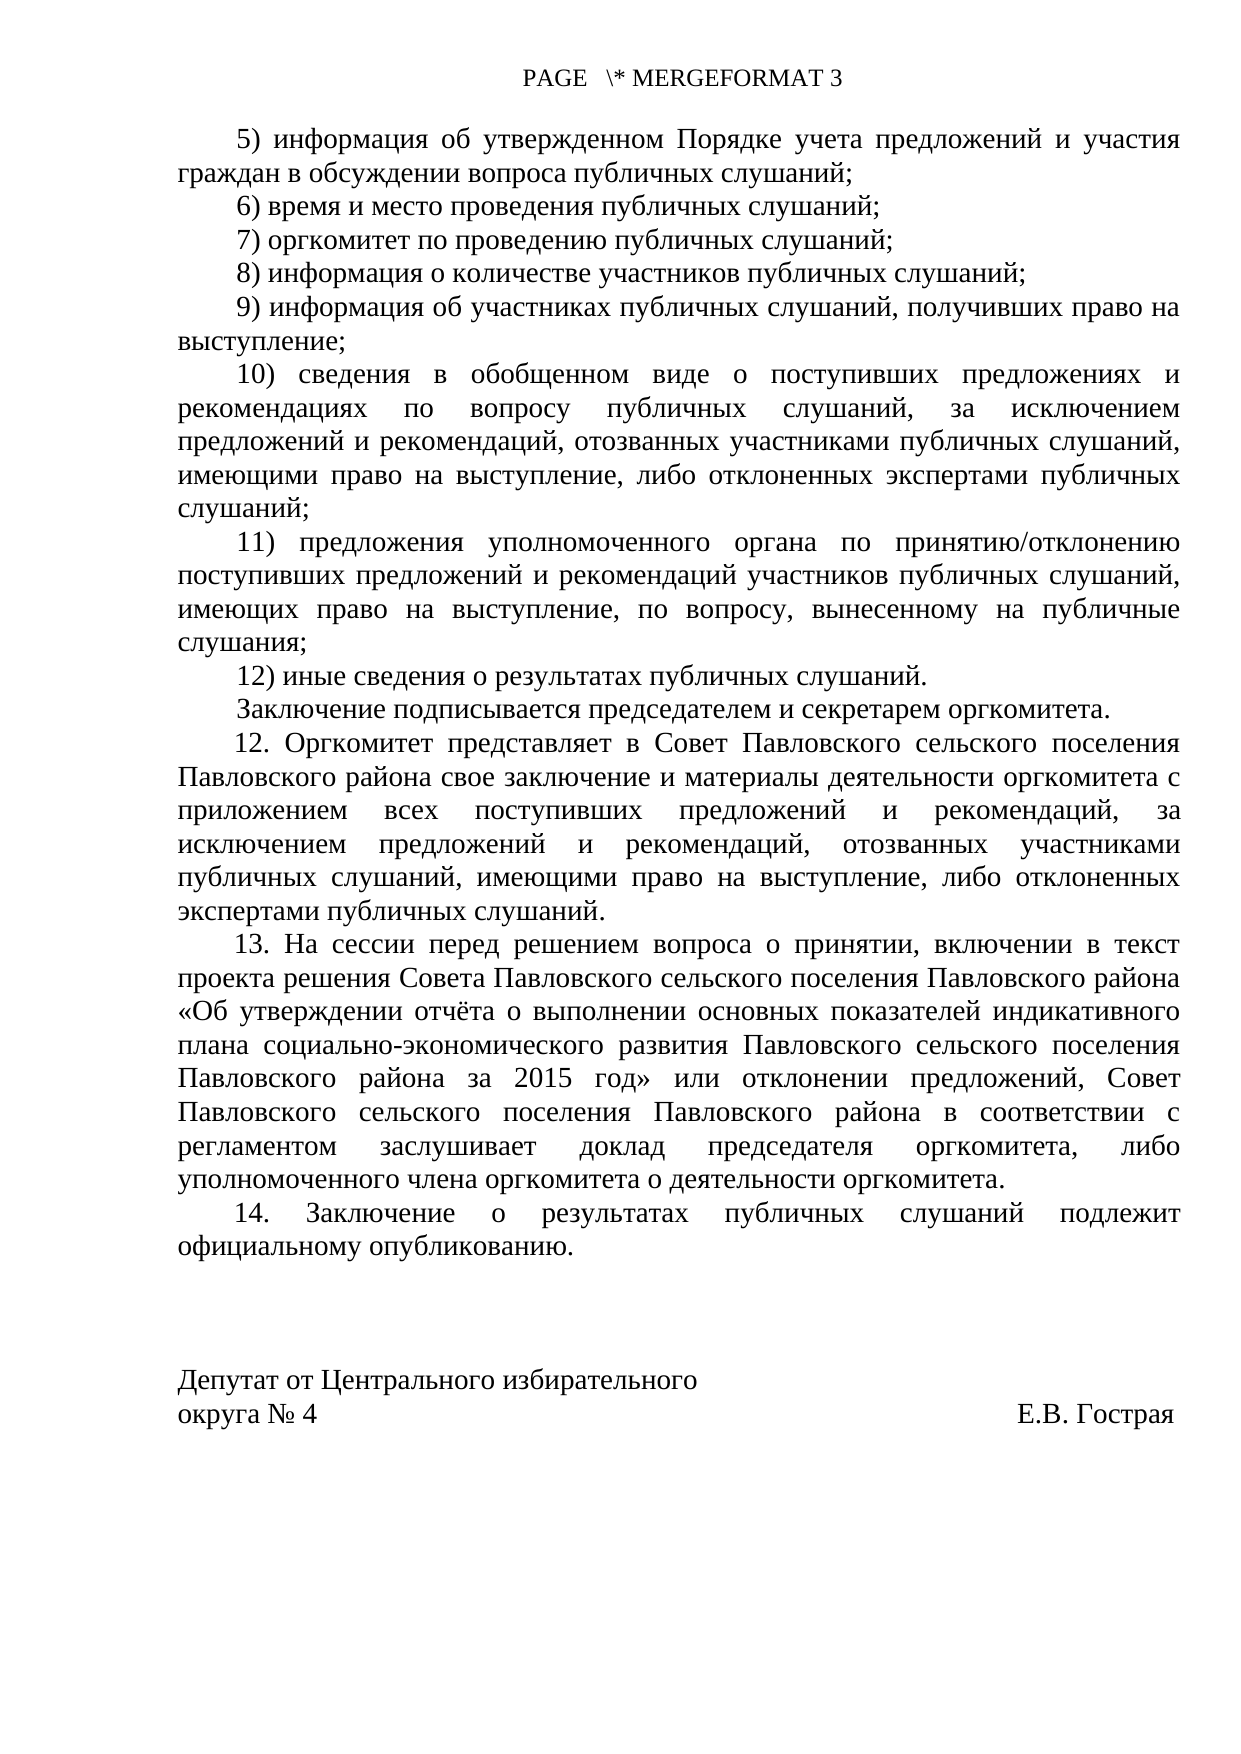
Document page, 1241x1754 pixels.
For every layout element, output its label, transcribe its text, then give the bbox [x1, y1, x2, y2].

text 12. Оргкомитет представляет в Совет Павловского сельского поселения Павловского района свое заключение и материалы деятельности оргкомитета с приложением всех поступивших предложений и рекомендаций, за исключением предложений и рекомендаций, отозванных участниками публичных слушаний, имеющими право на выступление, либо отклоненных экспертами публичных слушаний. [177, 725, 1181, 926]
text 6) время и место проведения публичных слушаний; [177, 188, 1181, 222]
text 5) информация об утвержденном Порядке учета предложений и участия граждан в обсуждении вопроса публичных слушаний; [177, 121, 1181, 188]
text Заключение подписывается председателем и секретарем оргкомитета. [177, 692, 1181, 725]
text 10) сведения в обобщенном виде о поступивших предложениях и рекомендациях по вопросу публичных слушаний, за исключением предложений и рекомендаций, отозванных участниками публичных слушаний, имеющими право на выступление, либо отклоненных экспертами публичных слушаний; [177, 356, 1181, 524]
text 7) оргкомитет по проведению публичных слушаний; [177, 222, 1181, 256]
text 13. На сессии перед решением вопроса о принятии, включении в текст проекта решения Совета Павловского сельского поселения Павловского района «Об утверждении отчёта о выполнении основных показателей индикативного плана социально-экономического развития Павловского сельского поселения Павловского района за 2015 год» или отклонении предложений, Совет Павловского сельского поселения Павловского района в соответствии с регламентом заслушивает доклад председателя оргкомитета, либо уполномоченного члена оргкомитета о деятельности оргкомитета. [177, 926, 1181, 1195]
text 8) информация о количестве участников публичных слушаний; [177, 256, 1181, 289]
text Депутат от Центрального избирательного [177, 1362, 1181, 1396]
text 9) информация об участниках публичных слушаний, получивших право на выступление; [177, 289, 1181, 356]
text 14. Заключение о результатах публичных слушаний подлежит официальному опубликованию. [177, 1195, 1181, 1262]
text округа № 4 Е.В. Гострая [177, 1396, 1181, 1429]
text 11) предложения уполномоченного органа по принятию/отклонению поступивших предложений и рекомендаций участников публичных слушаний, имеющих право на выступление, по вопросу, вынесенному на публичные слушания; [177, 524, 1181, 658]
text 12) иные сведения о результатах публичных слушаний. [177, 658, 1181, 692]
